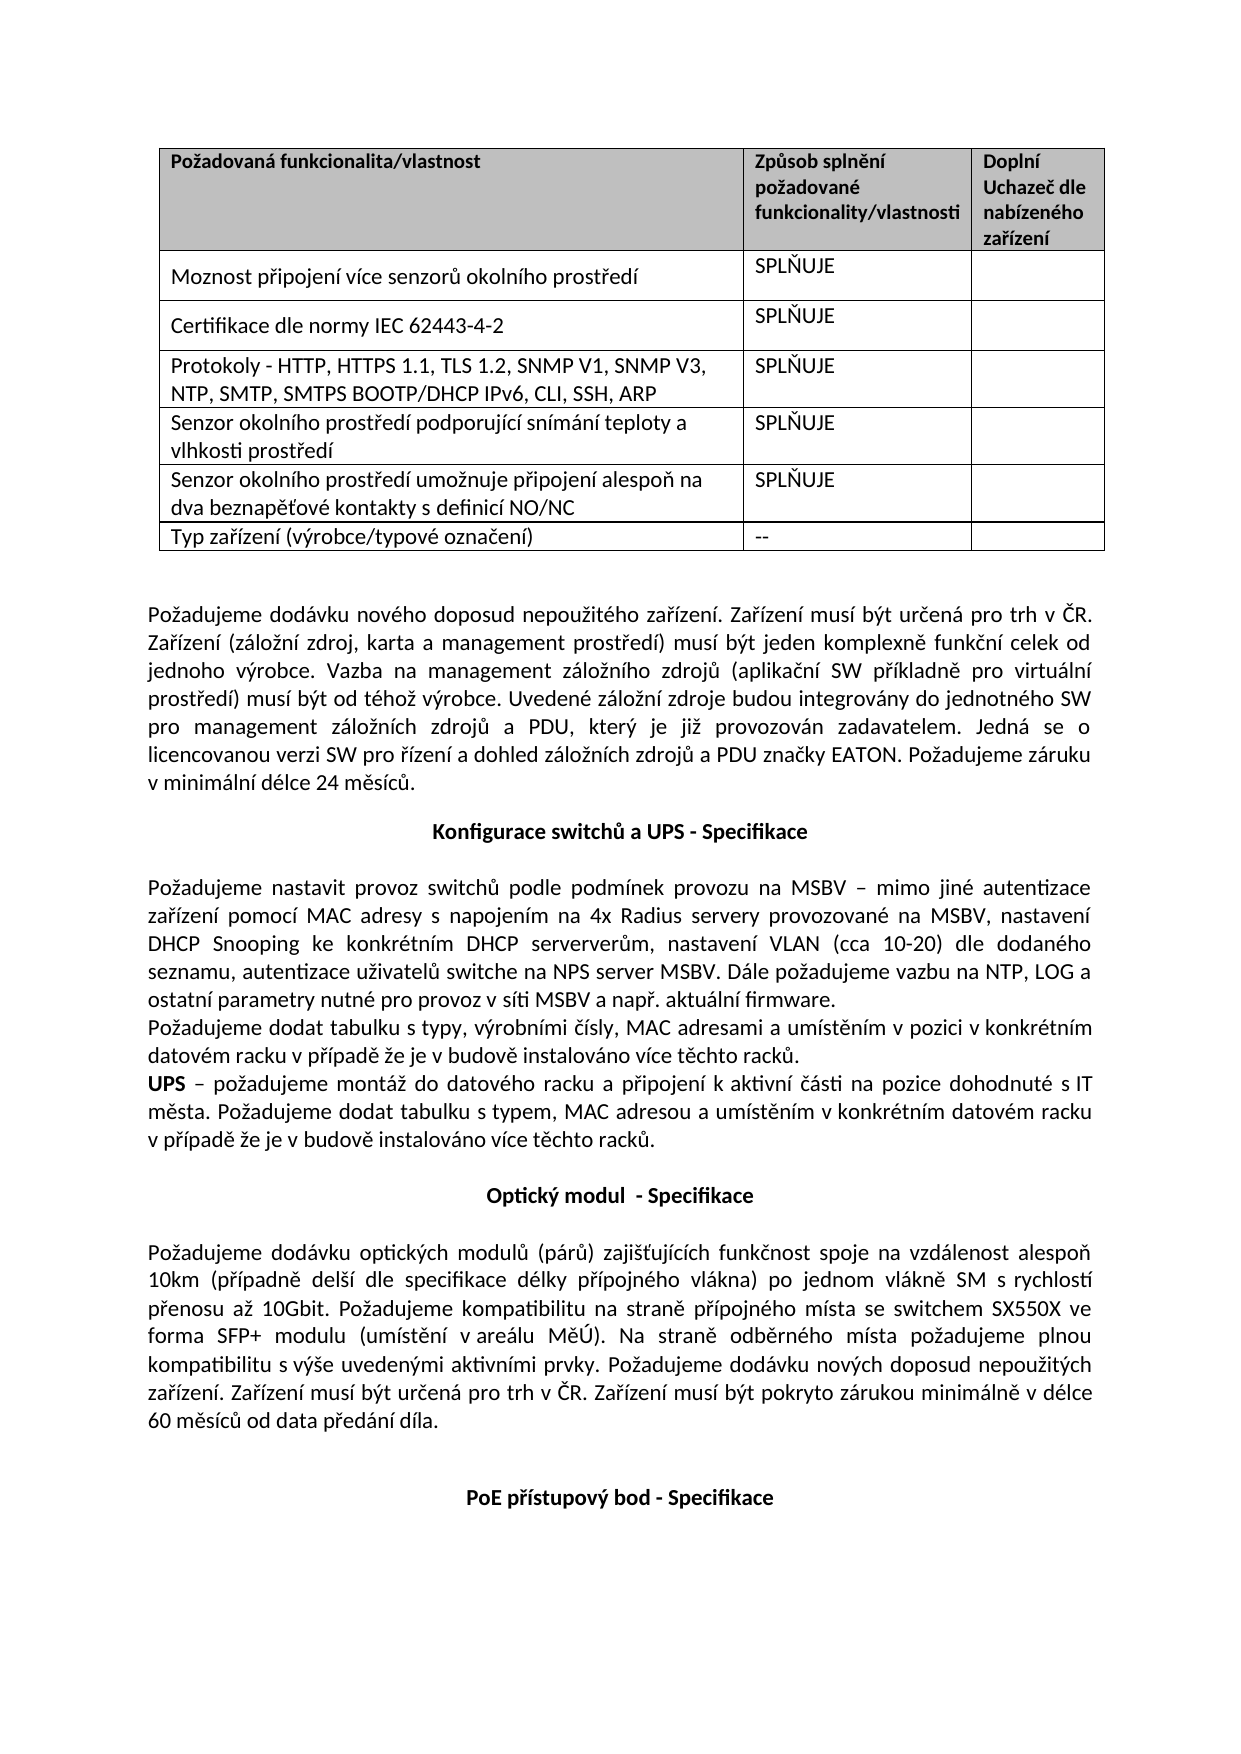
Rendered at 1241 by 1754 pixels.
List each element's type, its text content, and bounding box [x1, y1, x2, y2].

table_cell Senzor okolního prostředí umožnuje připojení alespoň na dva beznapěťové kontakty s definicí NO/NC [160, 465, 743, 521]
text Požadujeme dodat tabulku s typy, výrobními čísly, MAC adresami a umístěním v pozici v konkrétním datovém racku v případě že je v budově instalováno více těchto racků. [148, 1013, 1093, 1069]
table_cell SPLŇUJE [744, 408, 971, 464]
table_cell Protokoly - HTTP, HTTPS 1.1, TLS 1.2, SNMP V1, SNMP V3, NTP, SMTP, SMTPS BOOTP/DHCP IPv6, CLI, SSH, ARP [160, 351, 743, 407]
table_cell [972, 351, 1104, 407]
table_cell Typ zařízení (výrobce/typové označení) [160, 523, 743, 550]
table_cell SPLŇUJE [744, 251, 971, 300]
table_cell -- [744, 523, 971, 550]
table_header Způsob splnění požadované funkcionality/vlastnosti [744, 149, 971, 250]
text UPS – požadujeme montáž do datového racku a připojení k aktivní části na pozice dohodnuté s IT města. Požadujeme dodat tabulku s typem, MAC adresou a umístěním v konkrétním datovém racku v případě že je v budově instalováno více těchto racků. [148, 1069, 1093, 1153]
text Konfigurace switchů a UPS - Specifikace [148, 817, 1093, 845]
text Požadujeme dodávku nového doposud nepoužitého zařízení. Zařízení musí být určená pro trh v ČR. Zařízení (záložní zdroj, karta a management prostředí) musí být jeden komplexně funkční celek od jednoho výrobce. Vazba na management záložního zdrojů (aplikační SW příkladně pro virtuální prostředí) musí být od téhož výrobce. Uvedené záložní zdroje budou integrovány do jednotného SW pro management záložních zdrojů a PDU, který je již provozován zadavatelem. Jedná se o licencovanou verzi SW pro řízení a dohled záložních zdrojů a PDU značky EATON. Požadujeme záruku v minimální délce 24 měsíců. [148, 600, 1093, 796]
text Optický modul - Specifikace [148, 1182, 1093, 1209]
table_cell SPLŇUJE [744, 301, 971, 350]
table_cell [972, 301, 1104, 350]
table_cell [972, 465, 1104, 521]
text Požadujeme dodávku optických modulů (párů) zajišťujících funkčnost spoje na vzdálenost alespoň 10km (případně delší dle specifikace délky přípojného vlákna) po jednom vlákně SM s rychlostí přenosu až 10Gbit. Požadujeme kompatibilitu na straně přípojného místa se switchem SX550X ve forma SFP+ modulu (umístění v areálu MěÚ). Na straně odběrného místa požadujeme plnou kompatibilitu s výše uvedenými aktivními prvky. Požadujeme dodávku nových doposud nepoužitých zařízení. Zařízení musí být určená pro trh v ČR. Zařízení musí být pokryto zárukou minimálně v délce 60 měsíců od data předání díla. [148, 1238, 1093, 1434]
table_cell [972, 251, 1104, 300]
table_cell [972, 408, 1104, 464]
table_cell Moznost připojení více senzorů okolního prostředí [160, 251, 743, 300]
table_header Požadovaná funkcionalita/vlastnost [160, 149, 743, 250]
table_header Doplní Uchazeč dle nabízeného zařízení [972, 149, 1104, 250]
table_cell Senzor okolního prostředí podporující snímání teploty a vlhkosti prostředí [160, 408, 743, 464]
text Požadujeme nastavit provoz switchů podle podmínek provozu na MSBV – mimo jiné autentizace zařízení pomocí MAC adresy s napojením na 4x Radius servery provozované na MSBV, nastavení DHCP Snooping ke konkrétním DHCP serververům, nastavení VLAN (cca 10-20) dle dodaného seznamu, autentizace uživatelů switche na NPS server MSBV. Dále požadujeme vazbu na NTP, LOG a ostatní parametry nutné pro provoz v síti MSBV a např. aktuální firmware. [148, 873, 1093, 1013]
table_cell Certifikace dle normy IEC 62443-4-2 [160, 301, 743, 350]
table_cell [972, 523, 1104, 550]
table_cell SPLŇUJE [744, 351, 971, 407]
text PoE přístupový bod - Specifikace [148, 1483, 1093, 1511]
table_cell SPLŇUJE [744, 465, 971, 521]
